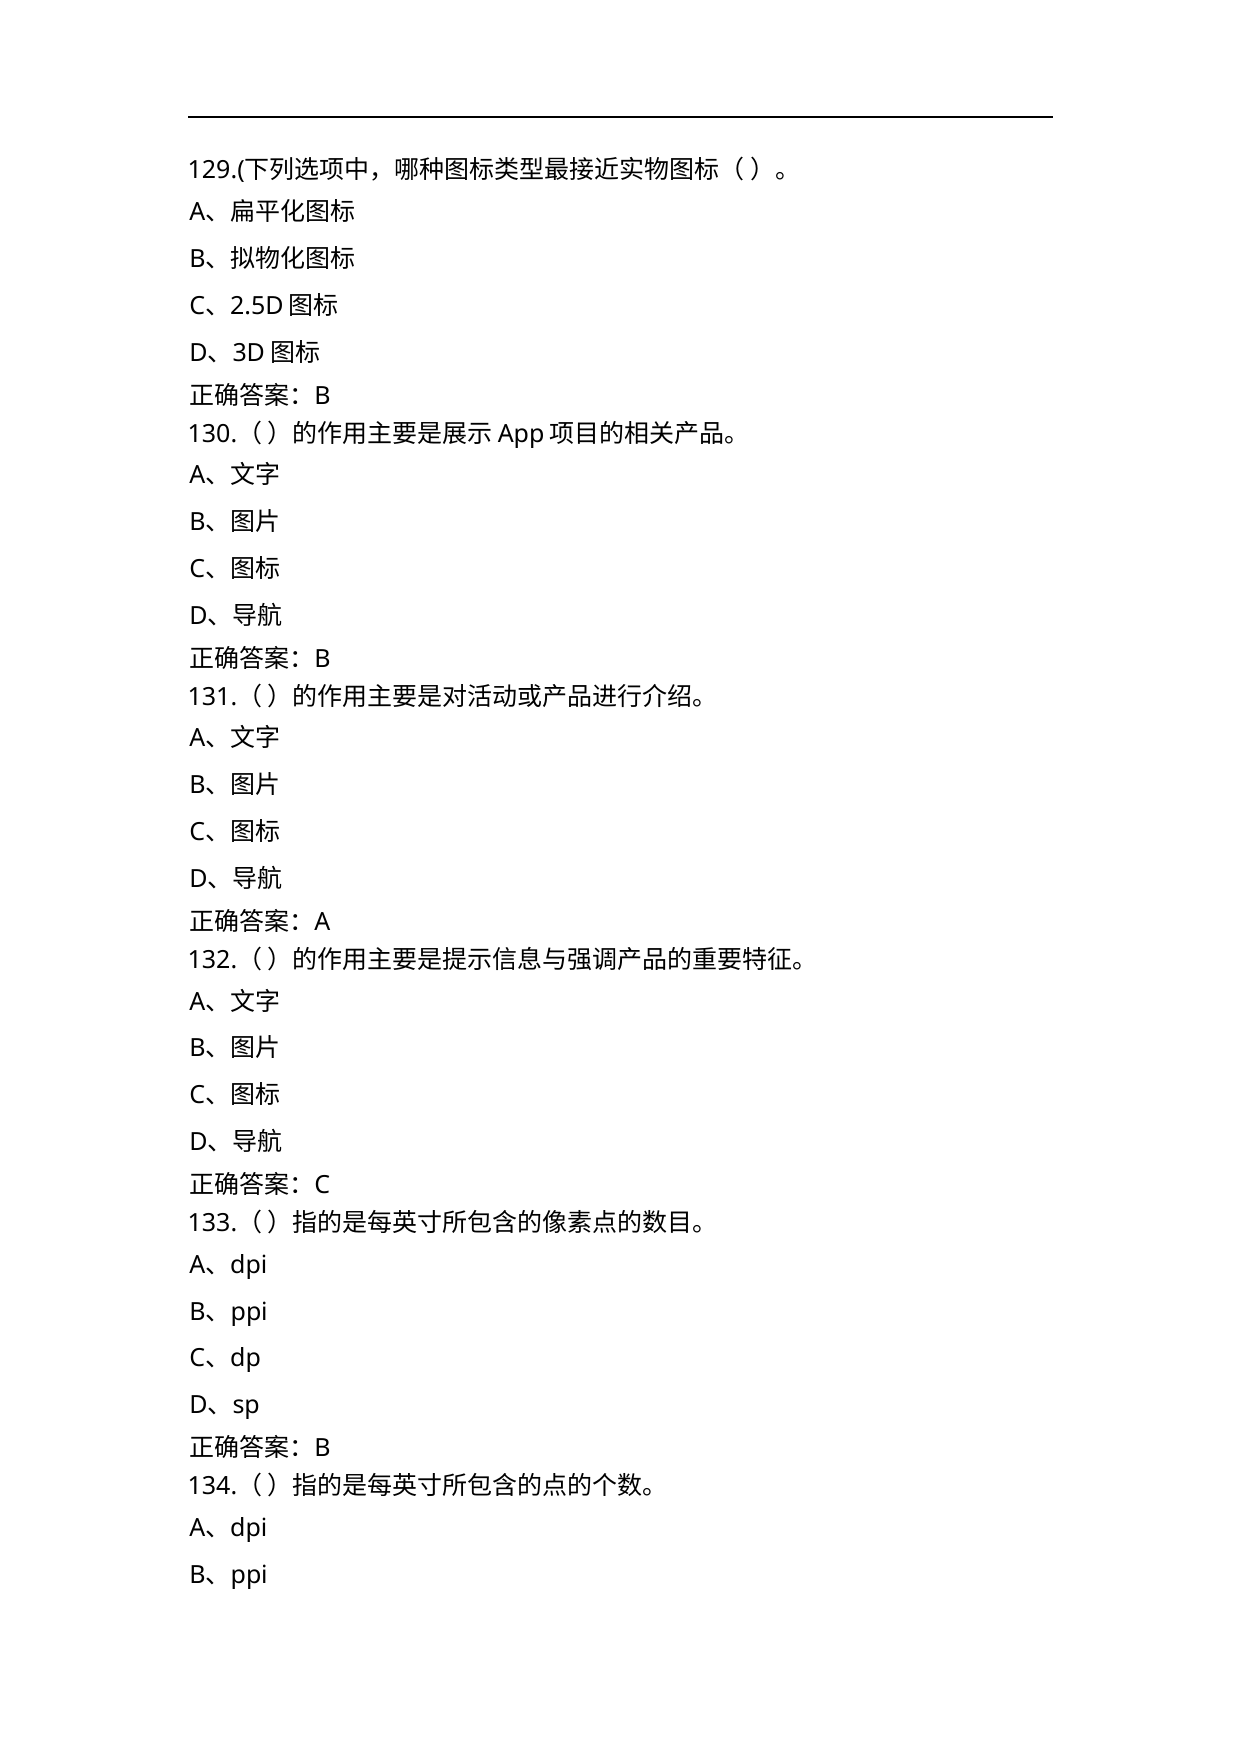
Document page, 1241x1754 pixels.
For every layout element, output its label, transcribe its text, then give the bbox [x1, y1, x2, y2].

table_header A、dpi [188, 1502, 1053, 1549]
table_cell 正确答案：A [188, 900, 1053, 939]
table_cell B、图片 [188, 1023, 1053, 1069]
table_cell 正确答案：B [188, 637, 1053, 676]
table_cell D、导航 [188, 853, 1053, 900]
table_cell B、ppi [188, 1549, 1053, 1596]
table_header A、文字 [188, 449, 1053, 496]
table_cell C、dp [188, 1333, 1053, 1379]
table_cell B、图片 [188, 759, 1053, 806]
text 134.（ ）指的是每英寸所包含的点的个数。 [187, 1466, 1053, 1502]
table_cell C、图标 [188, 806, 1053, 853]
table_cell B、ppi [188, 1286, 1053, 1332]
table_cell 正确答案：C [188, 1163, 1053, 1202]
text 132.（ ）的作用主要是提示信息与强调产品的重要特征。 [187, 939, 1053, 976]
table_cell B、图片 [188, 496, 1053, 543]
table_cell 正确答案：B [188, 374, 1053, 413]
table_header A、文字 [188, 713, 1053, 759]
text 131.（ ）的作用主要是对活动或产品进行介绍。 [187, 676, 1053, 712]
table_cell D、3D图标 [188, 327, 1053, 374]
table_cell C、2.5D图标 [188, 280, 1053, 327]
table_header A、扁平化图标 [188, 186, 1053, 233]
table_cell D、sp [188, 1379, 1053, 1426]
text 130.（ ）的作用主要是展示App项目的相关产品。 [187, 413, 1053, 449]
table_cell B、拟物化图标 [188, 233, 1053, 280]
text 133.（ ）指的是每英寸所包含的像素点的数目。 [187, 1202, 1053, 1239]
table_cell D、导航 [188, 1116, 1053, 1163]
table_cell 正确答案：B [188, 1426, 1053, 1466]
table_cell D、导航 [188, 590, 1053, 637]
table_cell C、图标 [188, 1069, 1053, 1116]
text 129.(下列选项中，哪种图标类型最接近实物图标（ ）。 [187, 150, 1053, 186]
table_header A、文字 [188, 976, 1053, 1022]
table_cell C、图标 [188, 543, 1053, 590]
table_header A、dpi [188, 1239, 1053, 1286]
